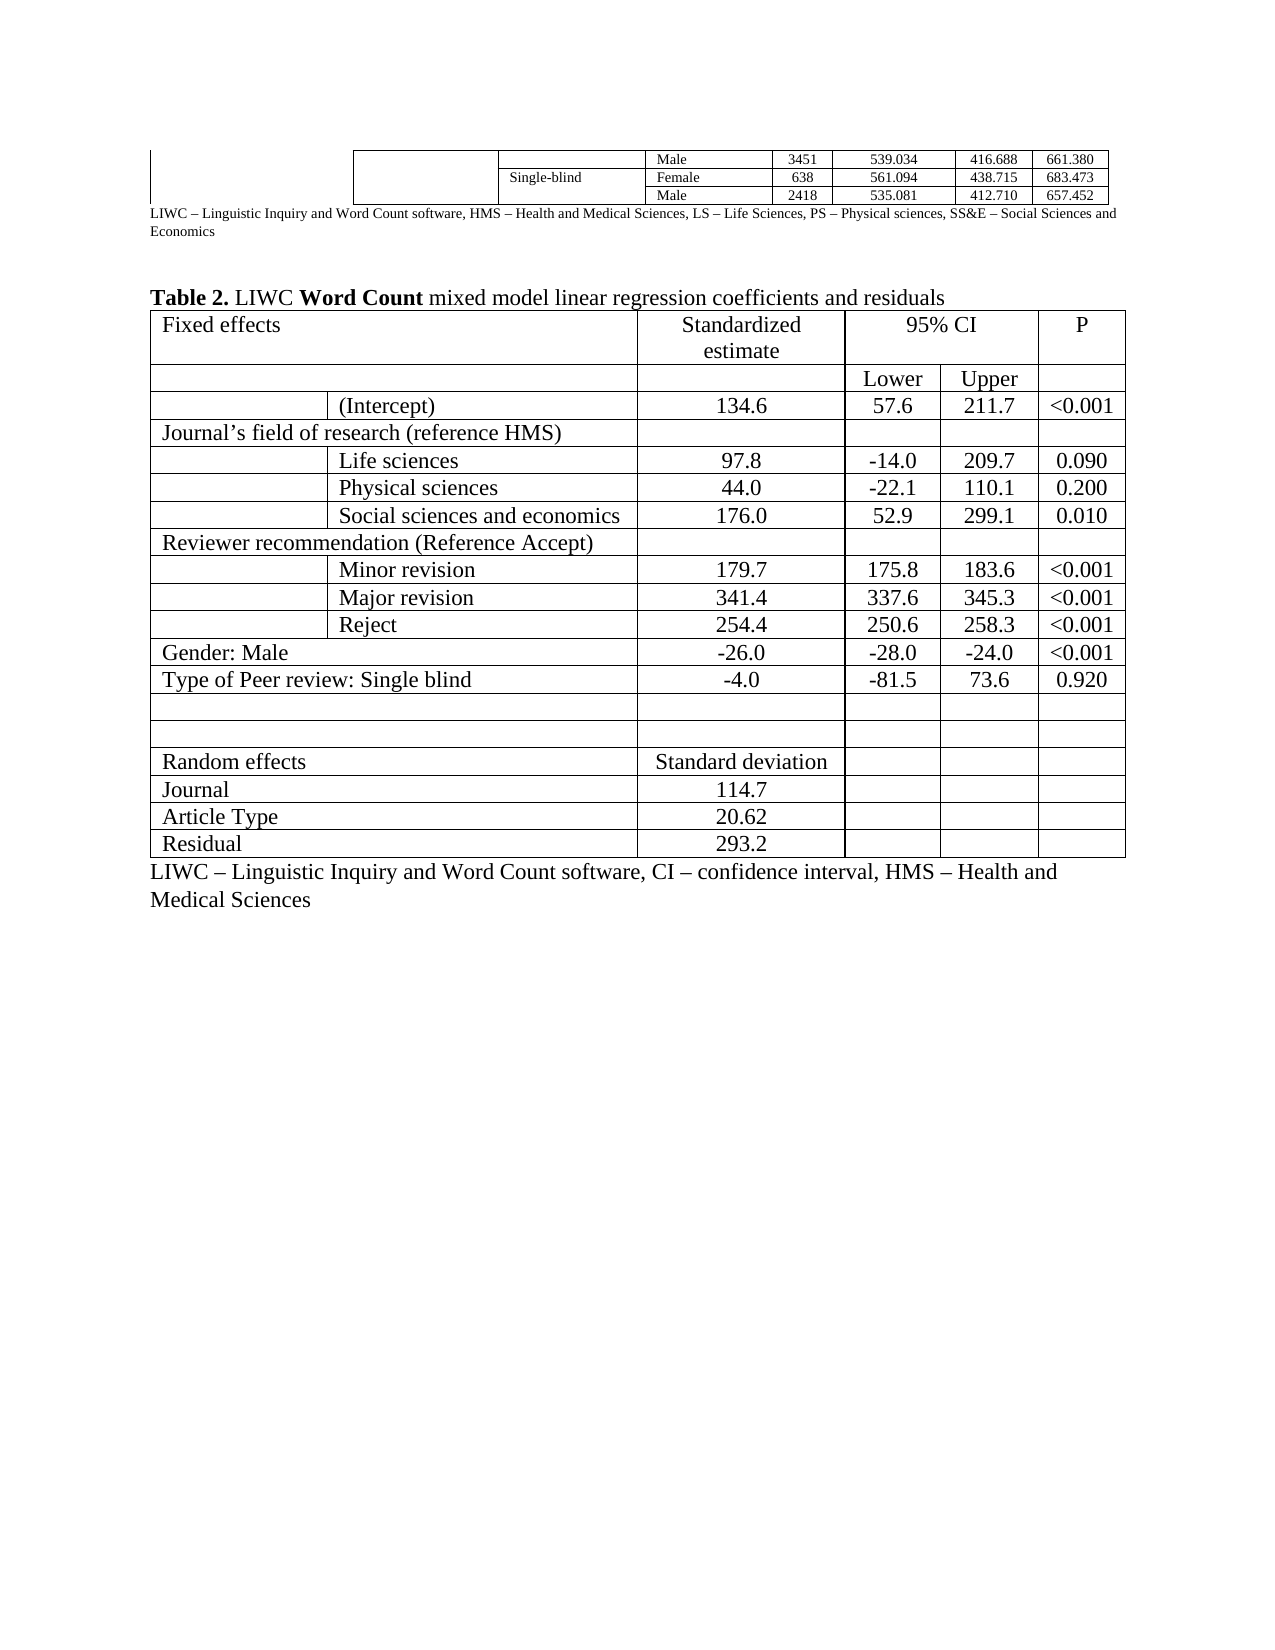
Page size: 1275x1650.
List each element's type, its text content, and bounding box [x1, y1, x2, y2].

table_cell 175.8 [846, 556, 940, 583]
table_cell 561.094 [833, 169, 955, 186]
table_header Fixed effects [151, 311, 637, 364]
table_cell 20.62 [638, 803, 844, 829]
table_header 95% CI [846, 311, 1038, 364]
table_cell [1039, 694, 1125, 720]
table_cell 57.6 [846, 392, 940, 418]
table_cell Article Type [151, 803, 637, 829]
table_cell [846, 420, 940, 446]
table_cell Random effects [151, 748, 637, 774]
table_cell [151, 392, 327, 418]
table_cell 438.715 [956, 169, 1032, 186]
table_cell 3451 [773, 151, 832, 168]
table_cell <0.001 [1039, 392, 1125, 418]
table_cell (Intercept) [328, 392, 637, 418]
table_cell Lower [846, 365, 940, 391]
table_cell 114.7 [638, 776, 844, 802]
table_cell [846, 830, 940, 857]
table_cell [941, 529, 1038, 555]
table_header Standardized estimate [638, 311, 844, 364]
table_cell 299.1 [941, 502, 1038, 528]
table_cell [638, 365, 844, 391]
table_cell 0.010 [1039, 502, 1125, 528]
table_cell Upper [941, 365, 1038, 391]
table_cell Social sciences and economics [328, 502, 637, 528]
table_cell Life sciences [328, 447, 637, 473]
table_cell [1039, 365, 1125, 391]
table_cell [941, 420, 1038, 446]
table_cell Female [646, 169, 772, 186]
table_cell -4.0 [638, 666, 844, 692]
table_cell -81.5 [846, 666, 940, 692]
table_cell 179.7 [638, 556, 844, 583]
table_cell <0.001 [1039, 639, 1125, 665]
table_cell [846, 803, 940, 829]
table_cell [1039, 529, 1125, 555]
table_cell [846, 694, 940, 720]
table_cell Type of Peer review: Single blind [151, 666, 637, 692]
table_cell 683.473 [1033, 169, 1108, 186]
table_cell 52.9 [846, 502, 940, 528]
table_cell Reviewer recommendation (Reference Accept) [151, 529, 637, 555]
table_cell -22.1 [846, 474, 940, 501]
text Table 2. LIWC Word Count mixed model linear regression coefficients and residuals [150, 283, 1125, 310]
table_cell 211.7 [941, 392, 1038, 418]
table_cell Minor revision [328, 556, 637, 583]
table_cell [151, 556, 327, 583]
table_cell <0.001 [1039, 611, 1125, 638]
table_cell <0.001 [1039, 584, 1125, 610]
table_cell [1039, 803, 1125, 829]
table_cell [638, 420, 844, 446]
table_cell Journal [151, 776, 637, 802]
table_header P [1039, 311, 1125, 364]
table_cell [151, 502, 327, 528]
table_cell Gender: Male [151, 639, 637, 665]
table_cell 2418 [773, 187, 832, 203]
table_cell 337.6 [846, 584, 940, 610]
table_cell Male [646, 151, 772, 168]
text LIWC – Linguistic Inquiry and Word Count software, HMS – Health and Medical Sciences, LS – Life Sciences, PS – Physical sciences, SS&E – Social Sciences and Economics [150, 204, 1125, 239]
table_cell Double-blind [499, 151, 645, 168]
table_cell 44.0 [638, 474, 844, 501]
table_cell 134.6 [638, 392, 844, 418]
table_cell [638, 694, 844, 720]
table_cell 0.200 [1039, 474, 1125, 501]
table_cell 345.3 [941, 584, 1038, 610]
table_cell [846, 776, 940, 802]
table_cell 176.0 [638, 502, 844, 528]
table_cell [1039, 420, 1125, 446]
table_cell [846, 529, 940, 555]
table_cell 250.6 [846, 611, 940, 638]
table_cell -14.0 [846, 447, 940, 473]
table_cell [941, 748, 1038, 774]
table_cell 657.452 [1033, 187, 1108, 203]
table_cell Journal’s field of research (reference HMS) [151, 420, 637, 446]
table_cell [151, 611, 327, 638]
table_cell Standard deviation [638, 748, 844, 774]
table_cell 0.090 [1039, 447, 1125, 473]
table_cell 0.920 [1039, 666, 1125, 692]
table_cell [638, 529, 844, 555]
table_cell Single-blind [499, 169, 645, 203]
table_cell 209.7 [941, 447, 1038, 473]
table_cell [846, 748, 940, 774]
table_cell Major revision [328, 584, 637, 610]
table_cell 341.4 [638, 584, 844, 610]
table_cell [1039, 721, 1125, 747]
table_cell [151, 474, 327, 501]
table_cell [151, 365, 637, 391]
table_cell 661.380 [1033, 151, 1108, 168]
table_cell 416.688 [956, 151, 1032, 168]
table_cell [151, 447, 327, 473]
table_cell 638 [773, 169, 832, 186]
table_cell -24.0 [941, 639, 1038, 665]
table_cell [941, 830, 1038, 857]
table_cell 258.3 [941, 611, 1038, 638]
table_cell Physical sciences [328, 474, 637, 501]
table_cell 535.081 [833, 187, 955, 203]
text LIWC – Linguistic Inquiry and Word Count software, CI – confidence interval, HMS – Health and Medical Sciences [150, 858, 1125, 913]
table_cell [941, 803, 1038, 829]
table_cell 110.1 [941, 474, 1038, 501]
table_cell -26.0 [638, 639, 844, 665]
table_cell [1039, 830, 1125, 857]
table_cell -28.0 [846, 639, 940, 665]
table_cell 412.710 [956, 187, 1032, 203]
table_cell [638, 721, 844, 747]
table_cell [846, 721, 940, 747]
table_cell [1039, 776, 1125, 802]
table_cell [941, 721, 1038, 747]
table_cell 183.6 [941, 556, 1038, 583]
table_cell [151, 721, 637, 747]
table_cell Residual [151, 830, 637, 857]
table_cell [1039, 748, 1125, 774]
table_cell [941, 776, 1038, 802]
table_cell <0.001 [1039, 556, 1125, 583]
table_cell [151, 584, 327, 610]
table_cell [941, 694, 1038, 720]
table_cell 539.034 [833, 151, 955, 168]
table_cell 293.2 [638, 830, 844, 857]
table_cell 97.8 [638, 447, 844, 473]
table_cell SS&E [354, 151, 498, 203]
table_cell Male [646, 187, 772, 203]
table_cell 73.6 [941, 666, 1038, 692]
table_cell [151, 694, 637, 720]
table_cell Reject [328, 611, 637, 638]
table_cell 254.4 [638, 611, 844, 638]
